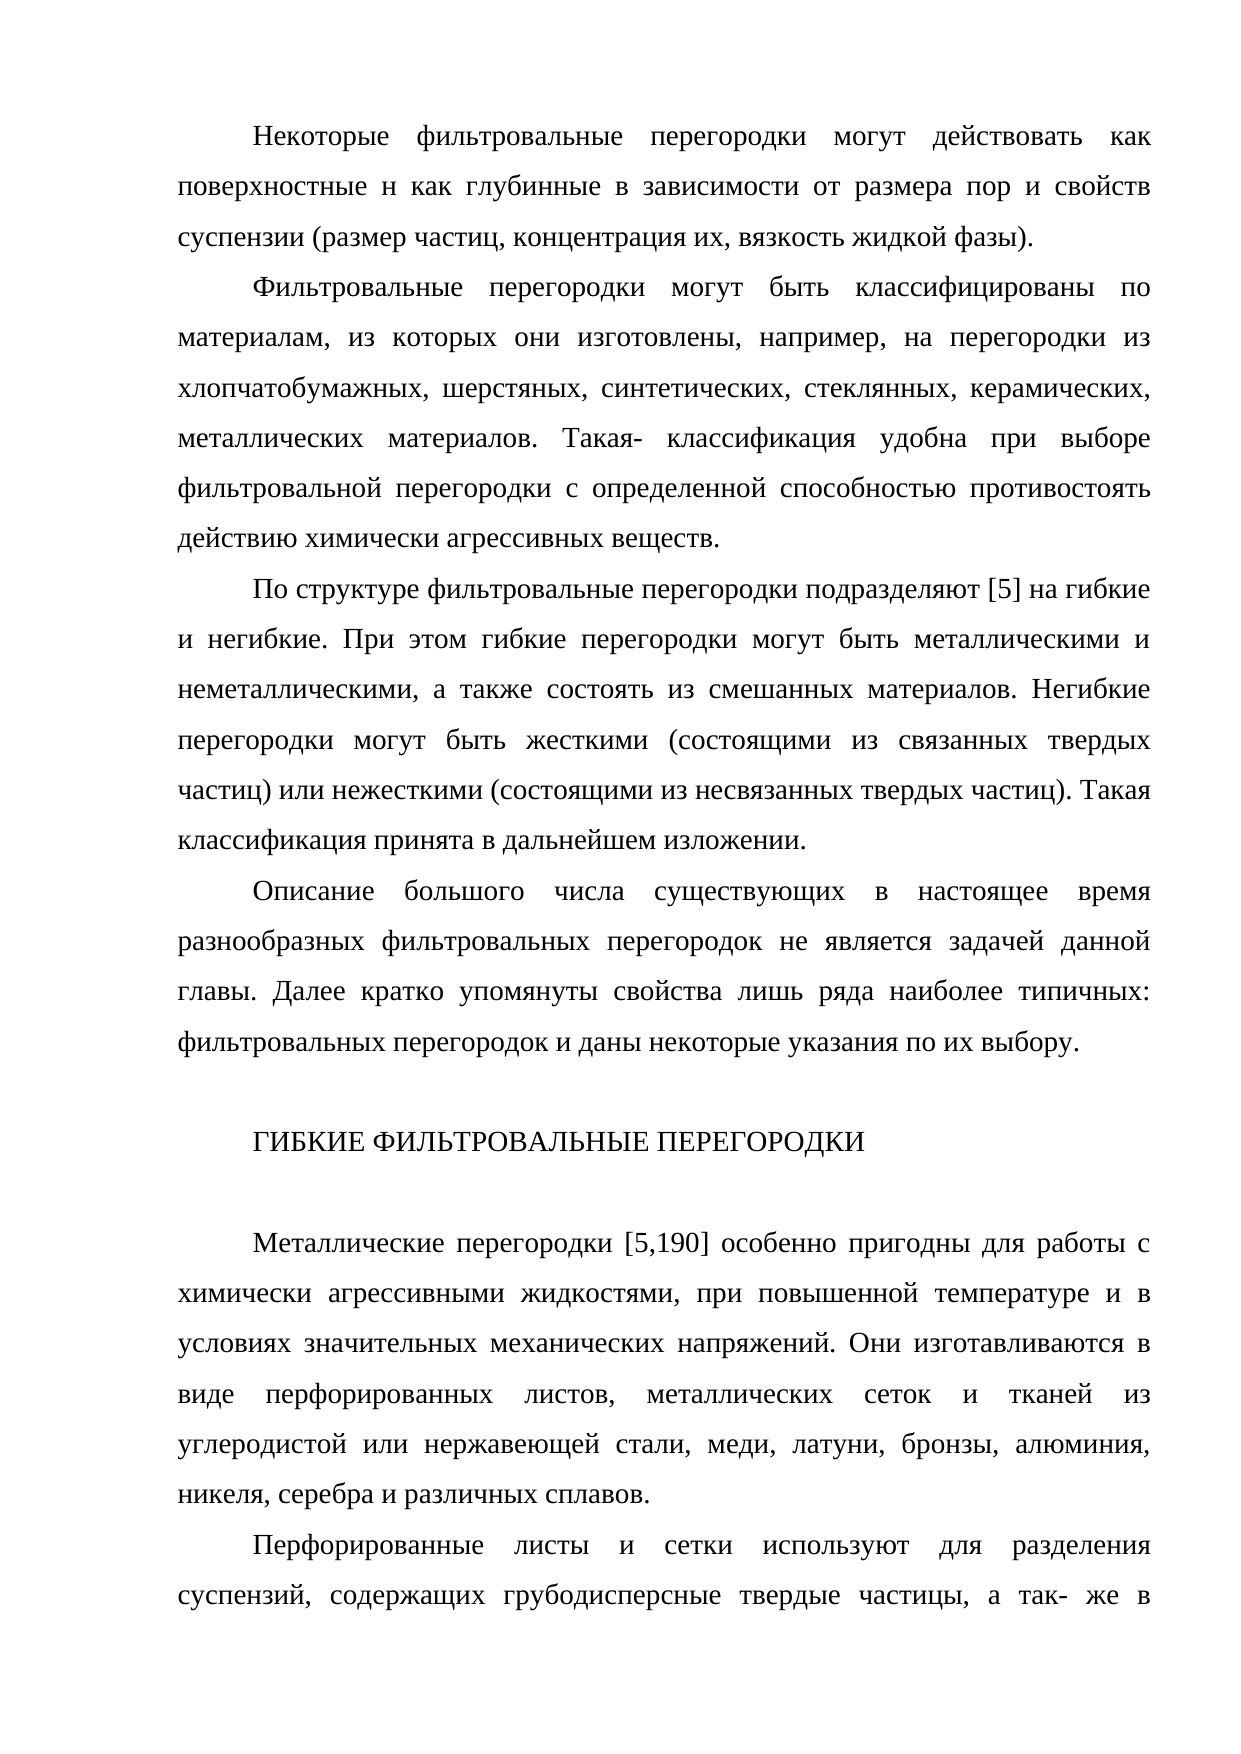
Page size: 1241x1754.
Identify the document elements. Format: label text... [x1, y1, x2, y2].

text ГИБКИЕ ФИЛЬТРОВАЛЬНЫЕ ПЕРЕГОРОДКИ [177, 1124, 1152, 1158]
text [177, 1527, 1152, 1611]
text Фильтровальные перегородки могут быть классифицированы по материалам, из которых они изготовлены, например, на перегородки из хлопчатобумажных, шерстяных, синтетических, стеклянных, керамических, металлических материалов. Такая- классификация удобна при выборе фильтровальной перегородки с определенной способностью противостоять действию химически агрессивных веществ. [177, 269, 1152, 554]
text Металлические перегородки [5,190] особенно пригодны для работы с химически агрессивными жидкостями, при повышенной температуре и в условиях значительных механических напряжений. Они изготавливаются в виде перфорированных листов, металлических сеток и тканей из углеродистой или нержавеющей стали, меди, латуни, бронзы, алюминия, никеля, серебра и различных сплавов. [177, 1225, 1152, 1510]
text Описание большого числа существующих в настоящее время разнообразных фильтровальных перегородок не является задачей данной главы. Далее кратко упомянуты свойства лишь ряда наиболее типичных: фильтровальных перегородок и даны некоторые указания по их выбору. [177, 873, 1152, 1057]
text Некоторые фильтровальные перегородки могут действовать как поверхностные н как глубинные в зависимости от размера пор и свойств суспензии (размер частиц, концентрация их, вязкость жидкой фазы). [177, 118, 1152, 252]
text По структуре фильтровальные перегородки подразделяют [5] на гибкие и негибкие. При этом гибкие перегородки могут быть металлическими и неметаллическими, а также состоять из смешанных материалов. Негибкие перегородки могут быть жесткими (состоящими из связанных твердых частиц) или нежесткими (состоящими из несвязанных твердых частиц). Такая классификация принята в дальнейшем изложении. [177, 571, 1152, 856]
